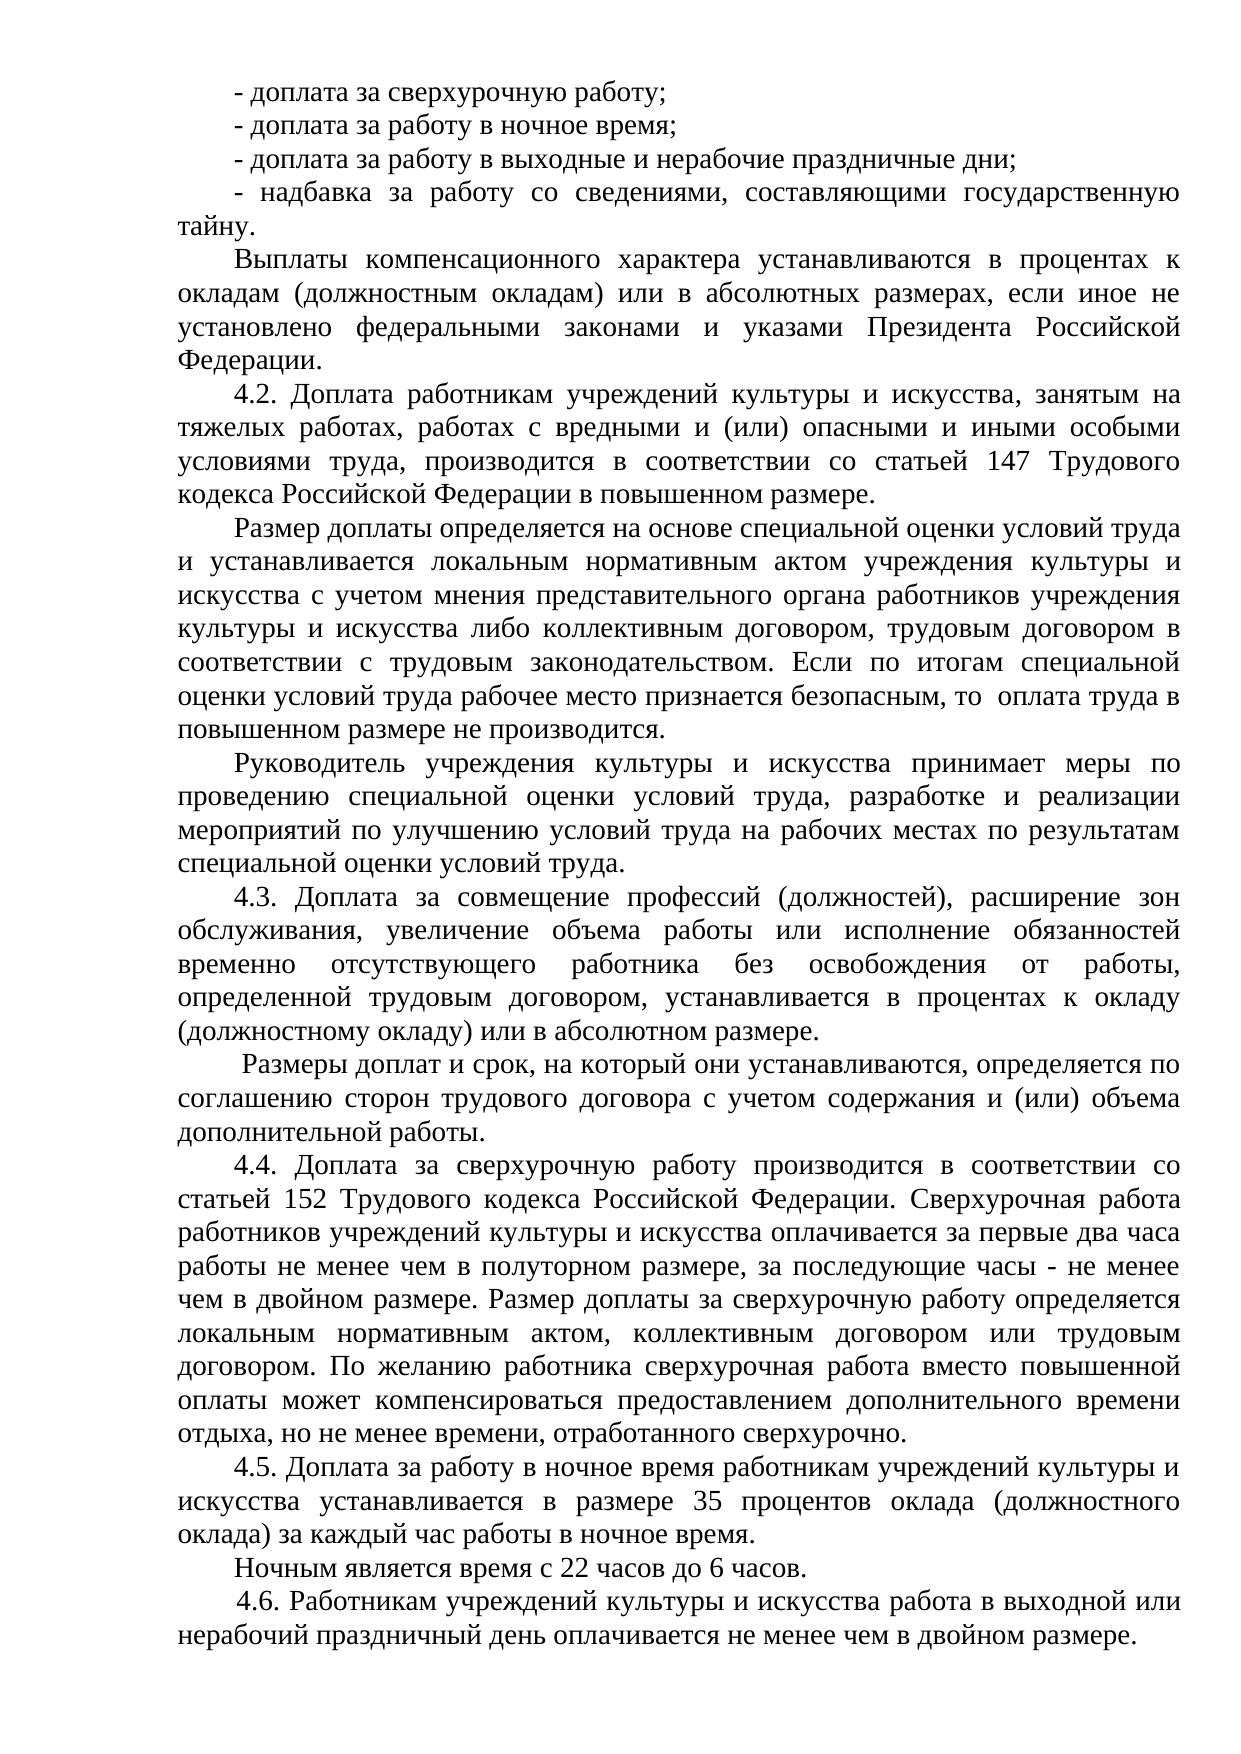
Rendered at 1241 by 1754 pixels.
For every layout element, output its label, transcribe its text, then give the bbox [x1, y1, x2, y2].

text 4.4. Доплата за сверхурочную работу производится в соответствии со статьей 152 Трудового кодекса Российской Федерации. Сверхурочная работа работников учреждений культуры и искусства оплачивается за первые два часа работы не менее чем в полуторном размере, за последующие часы - не менее чем в двойном размере. Размер доплаты за сверхурочную работу определяется локальным нормативным актом, коллективным договором или трудовым договором. По желанию работника сверхурочная работа вместо повышенной оплаты может компенсироваться предоставлением дополнительного времени отдыха, но не менее времени, отработанного сверхурочно. [177, 1147, 1181, 1449]
text 4.2. Доплата работникам учреждений культуры и искусства, занятым на тяжелых работах, работах с вредными и (или) опасными и иными особыми условиями труда, производится в соответствии со статьей 147 Трудового кодекса Российской Федерации в повышенном размере. [177, 376, 1181, 510]
text - надбавка за работу со сведениями, составляющими государственную тайну. [177, 174, 1181, 242]
text 4.3. Доплата за совмещение профессий (должностей), расширение зон обслуживания, увеличение объема работы или исполнение обязанностей временно отсутствующего работника без освобождения от работы, определенной трудовым договором, устанавливается в процентах к окладу (должностному окладу) или в абсолютном размере. [177, 879, 1181, 1047]
text - доплата за работу в выходные и нерабочие праздничные дни; [177, 141, 1181, 174]
text 4.6. Работникам учреждений культуры и искусства работа в выходной или нерабочий праздничный день оплачивается не менее чем в двойном размере. [177, 1583, 1181, 1650]
text Ночным является время с 22 часов до 6 часов. [177, 1550, 1181, 1583]
text Размеры доплат и срок, на который они устанавливаются, определяется по соглашению сторон трудового договора с учетом содержания и (или) объема дополнительной работы. [177, 1047, 1181, 1147]
text - доплата за сверхурочную работу; [177, 74, 1181, 107]
text Выплаты компенсационного характера устанавливаются в процентах к окладам (должностным окладам) или в абсолютных размерах, если иное не установлено федеральными законами и указами Президента Российской Федерации. [177, 242, 1181, 376]
text 4.5. Доплата за работу в ночное время работникам учреждений культуры и искусства устанавливается в размере 35 процентов оклада (должностного оклада) за каждый час работы в ночное время. [177, 1449, 1181, 1550]
text Размер доплаты определяется на основе специальной оценки условий труда и устанавливается локальным нормативным актом учреждения культуры и искусства с учетом мнения представительного органа работников учреждения культуры и искусства либо коллективным договором, трудовым договором в соответствии с трудовым законодательством. Если по итогам специальной оценки условий труда рабочее место признается безопасным, то оплата труда в повышенном размере не производится. [177, 510, 1181, 745]
text - доплата за работу в ночное время; [177, 107, 1181, 141]
text Руководитель учреждения культуры и искусства принимает меры по проведению специальной оценки условий труда, разработке и реализации мероприятий по улучшению условий труда на рабочих местах по результатам специальной оценки условий труда. [177, 745, 1181, 879]
